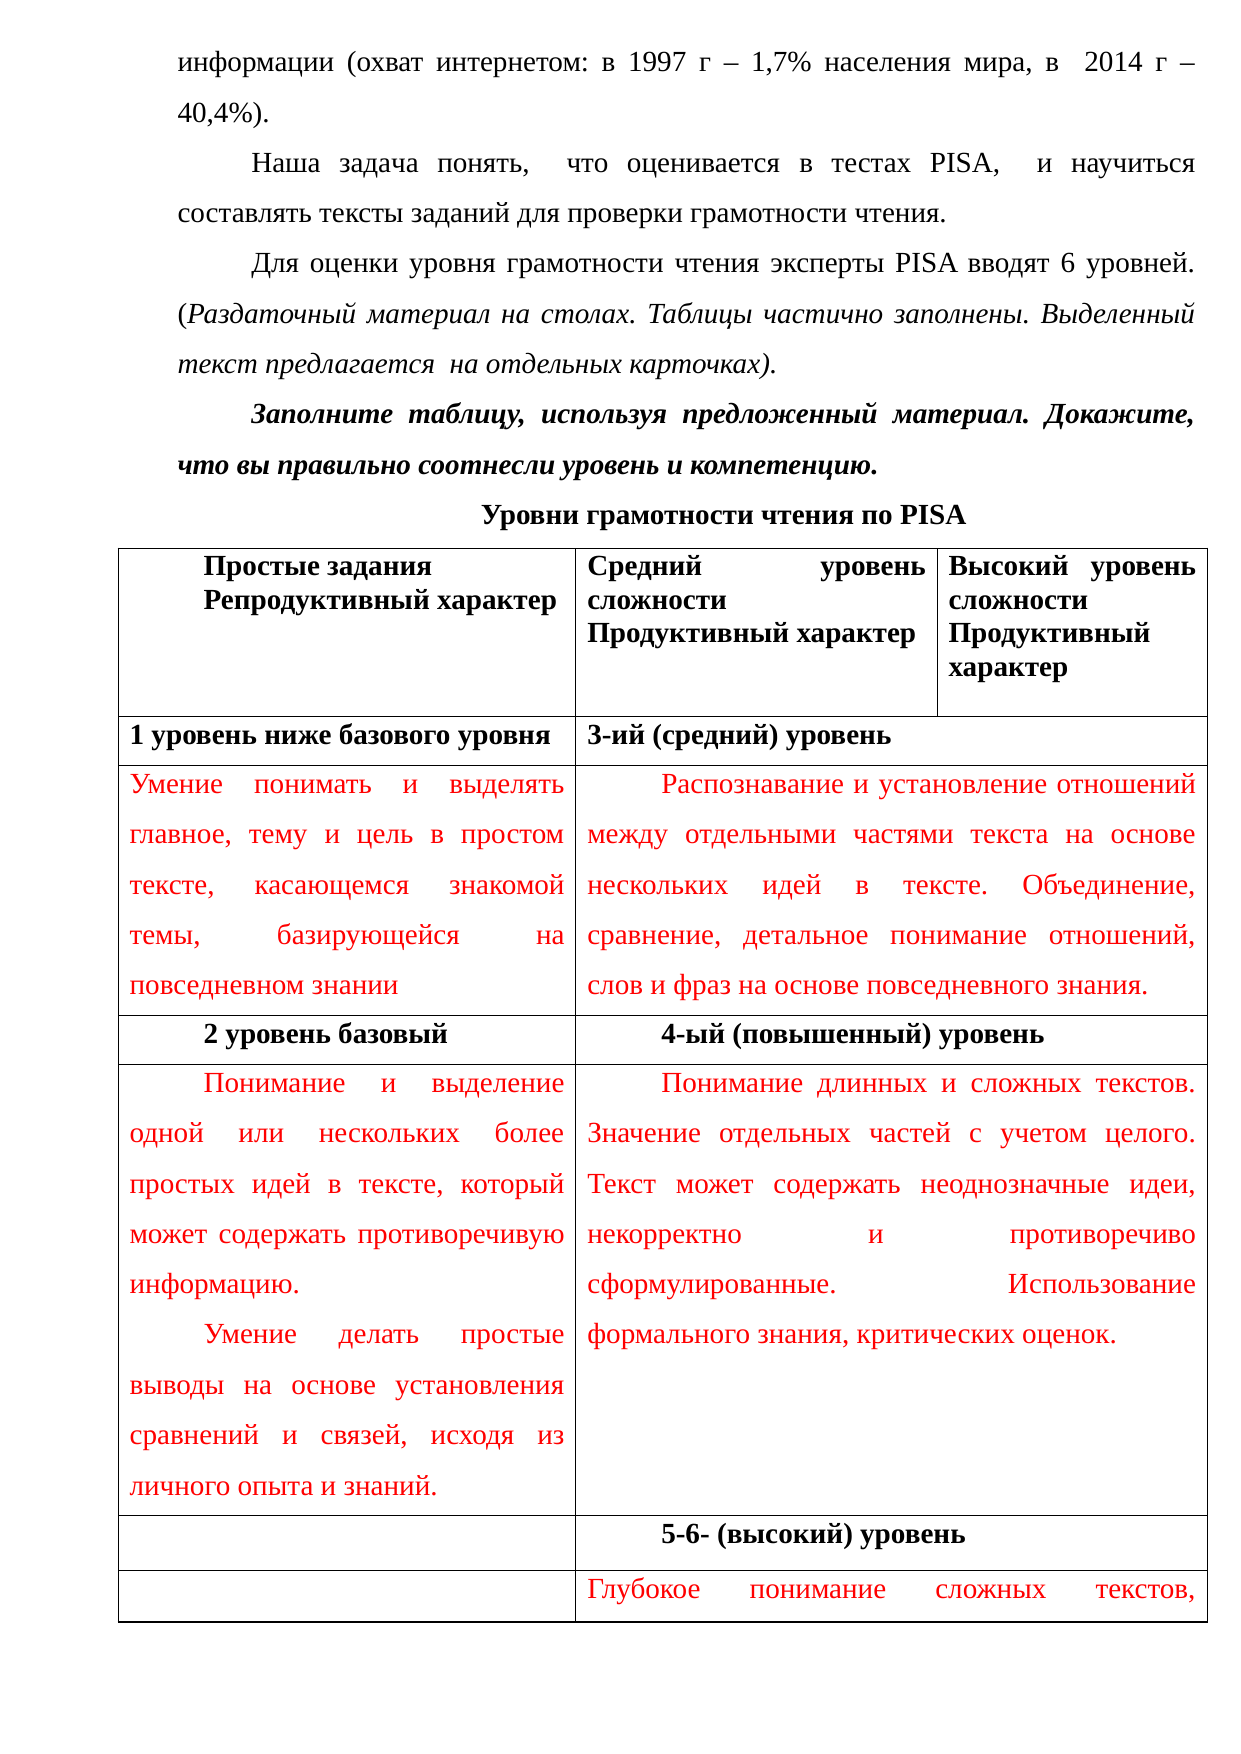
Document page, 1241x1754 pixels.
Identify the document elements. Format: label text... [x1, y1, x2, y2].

table_cell [119, 1516, 575, 1570]
table_cell 3-ий (средний) уровень [576, 717, 1207, 765]
text Для оценки уровня грамотности чтения эксперты PISA вводят 6 уровней. (Раздаточный материал на столах. Таблицы частично заполнены. Выделенный текст предлагается на отдельных карточках). [177, 246, 1196, 380]
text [177, 44, 1196, 128]
text Наша задача понять, что оценивается в тестах PISA, и научиться составлять тексты заданий для проверки грамотности чтения. [177, 145, 1196, 229]
text Заполните таблицу, используя предложенный материал. Докажите, что вы правильно соотнесли уровень и компетенцию. [177, 397, 1196, 480]
text Уровни грамотности чтения по PISA [177, 497, 1196, 531]
table_cell 4-ый (повышенный) уровень [576, 1016, 1207, 1064]
table_cell Понимание и выделение одной или нескольких более простых идей в тексте, который может содержать противоречивую информацию. Умение делать простые выводы на основе установления сравнений и связей, исходя из личного опыта и знаний. [119, 1065, 575, 1515]
table_cell 5-6- (высокий) уровень [576, 1516, 1207, 1570]
table_cell Понимание длинных и сложных текстов. Значение отдельных частей с учетом целого. Текст может содержать неоднозначные идеи, некорректно и противоречиво сформулированные. Использование формального знания, критических оценок. [576, 1065, 1207, 1515]
table_cell [119, 1571, 575, 1621]
table_cell 1 уровень ниже базового уровня [119, 717, 575, 765]
table_cell 2 уровень базовый [119, 1016, 575, 1064]
table_header Средний уровень сложности Продуктивный характер [576, 549, 937, 716]
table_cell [576, 1571, 1207, 1621]
table_header Высокий уровень сложности Продуктивный характер [938, 549, 1207, 716]
table_cell Распознавание и установление отношений между отдельными частями текста на основе нескольких идей в тексте. Объединение, сравнение, детальное понимание отношений, слов и фраз на основе повседневного знания. [576, 766, 1207, 1015]
table_cell Умение понимать и выделять главное, тему и цель в простом тексте, касающемся знакомой темы, базирующейся на повседневном знании [119, 766, 575, 1015]
table_header Простые задания Репродуктивный характер [119, 549, 575, 716]
